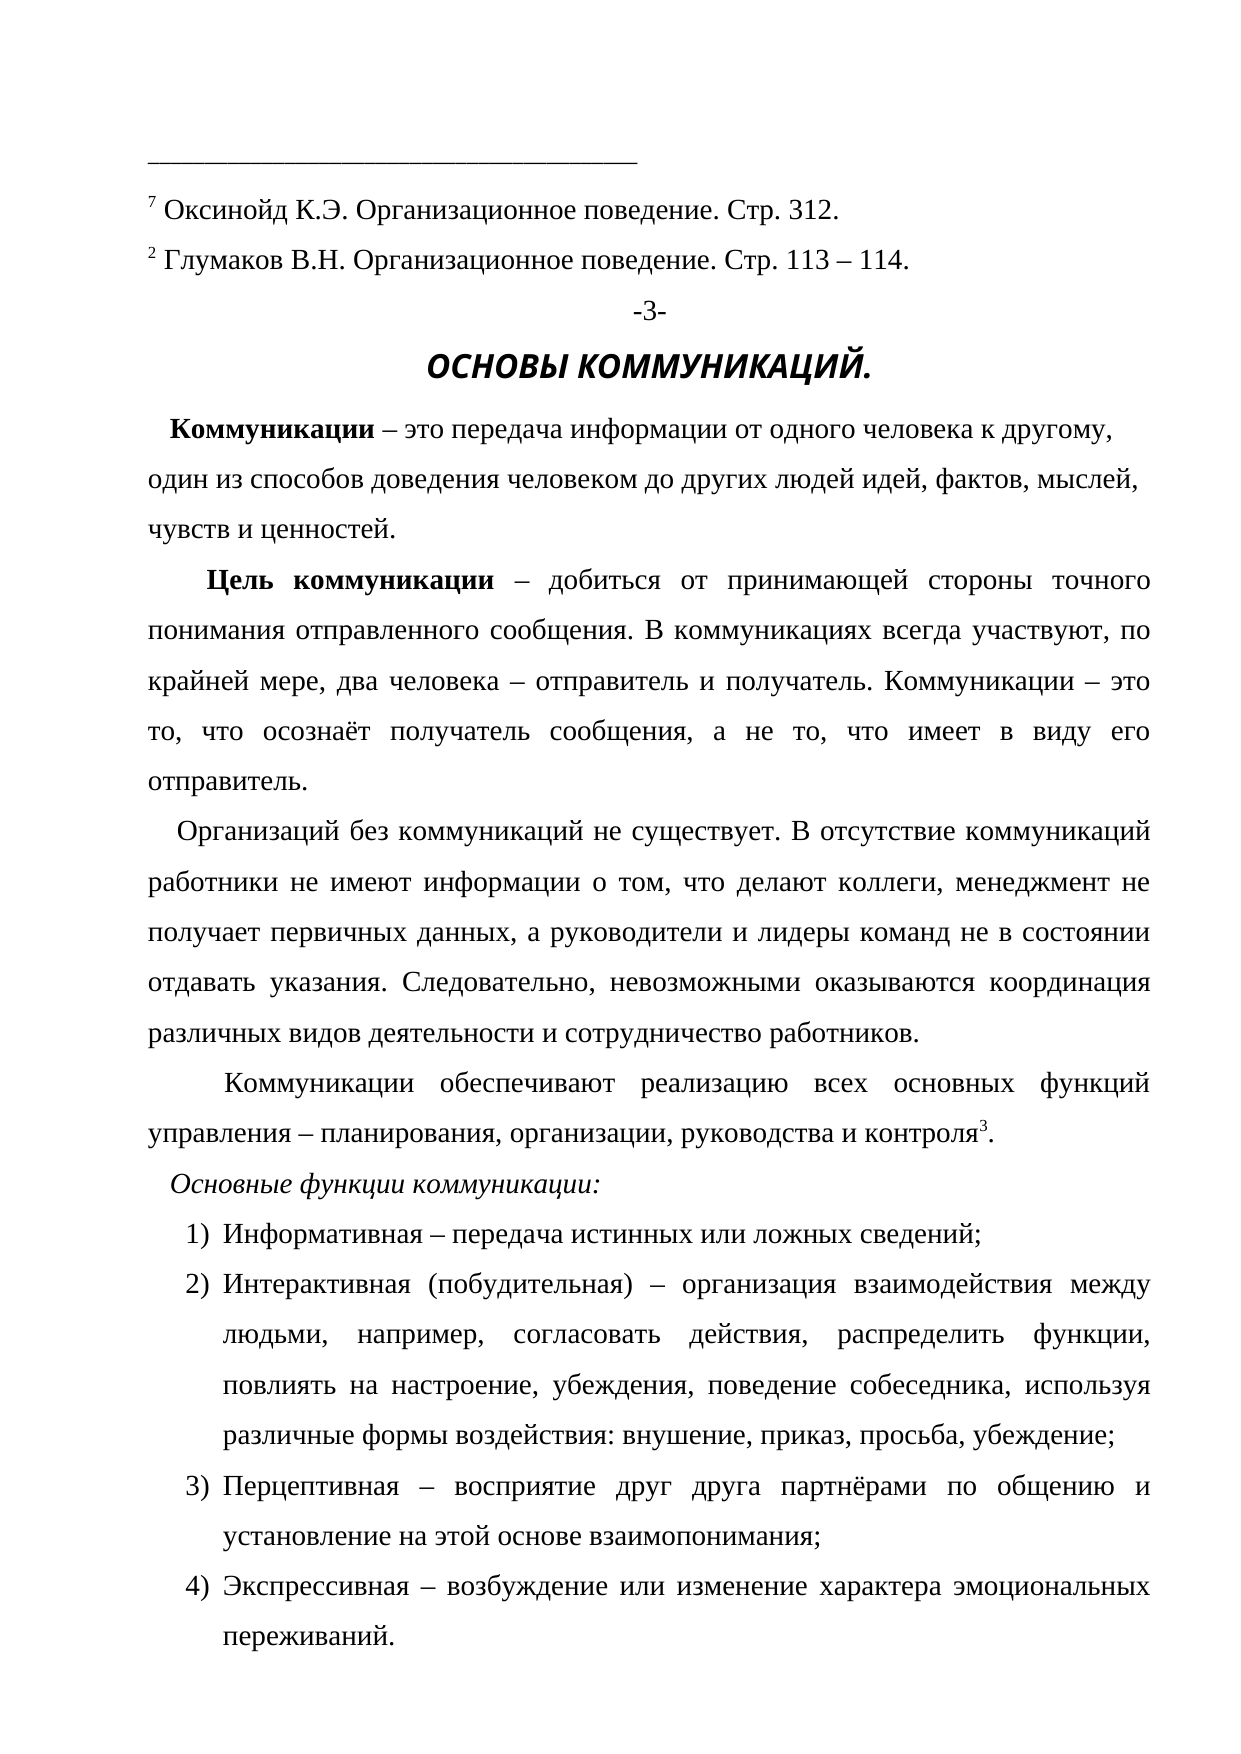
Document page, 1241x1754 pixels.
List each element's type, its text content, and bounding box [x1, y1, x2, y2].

text 7 Оксинойд К.Э. Организационное поведение. Стр. 312. [148, 192, 1152, 226]
text Организаций без коммуникаций не существует. В отсутствие коммуникаций работники не имеют информации о том, что делают коллеги, менеджмент не получает первичных данных, а руководители и лидеры команд не в состоянии отдавать указания. Следовательно, невозможными оказываются координация различных видов деятельности и сотрудничество работников. [148, 813, 1152, 1048]
list Интерактивная (побудительная) – организация взаимодействия между людьми, например, согласовать действия, распределить функции, повлиять на настроение, убеждения, поведение собеседника, используя различные формы воздействия: внушение, приказ, просьба, убеждение; [185, 1266, 1152, 1451]
text ОСНОВЫ КОММУНИКАЦИЙ. [148, 343, 1152, 388]
text -3- [148, 293, 1152, 326]
text ___________________________________________ [148, 139, 1152, 167]
text 2 Глумаков В.Н. Организационное поведение. Стр. 113 – 114. [148, 242, 1152, 276]
text Коммуникации – это передача информации от одного человека к другому, [148, 411, 1152, 444]
text один из способов доведения человеком до других людей идей, фактов, мыслей, [148, 461, 1152, 495]
text Цель коммуникации – добиться от принимающей стороны точного понимания отправленного сообщения. В коммуникациях всегда участвуют, по крайней мере, два человека – отправитель и получатель. Коммуникации – это то, что осознаёт получатель сообщения, а не то, что имеет в виду его отправитель. [148, 562, 1152, 797]
list Перцептивная – восприятие друг друга партнёрами по общению и установление на этой основе взаимопонимания; [185, 1468, 1152, 1551]
text Основные функции коммуникации: [148, 1166, 1152, 1199]
list Информативная – передача истинных или ложных сведений; [185, 1216, 1152, 1249]
text чувств и ценностей. [148, 512, 1152, 545]
text Коммуникации обеспечивают реализацию всех основных функций управления – планирования, организации, руководства и контроля3. [148, 1065, 1152, 1149]
list Экспрессивная – возбуждение или изменение характера эмоциональных переживаний. [185, 1568, 1152, 1652]
